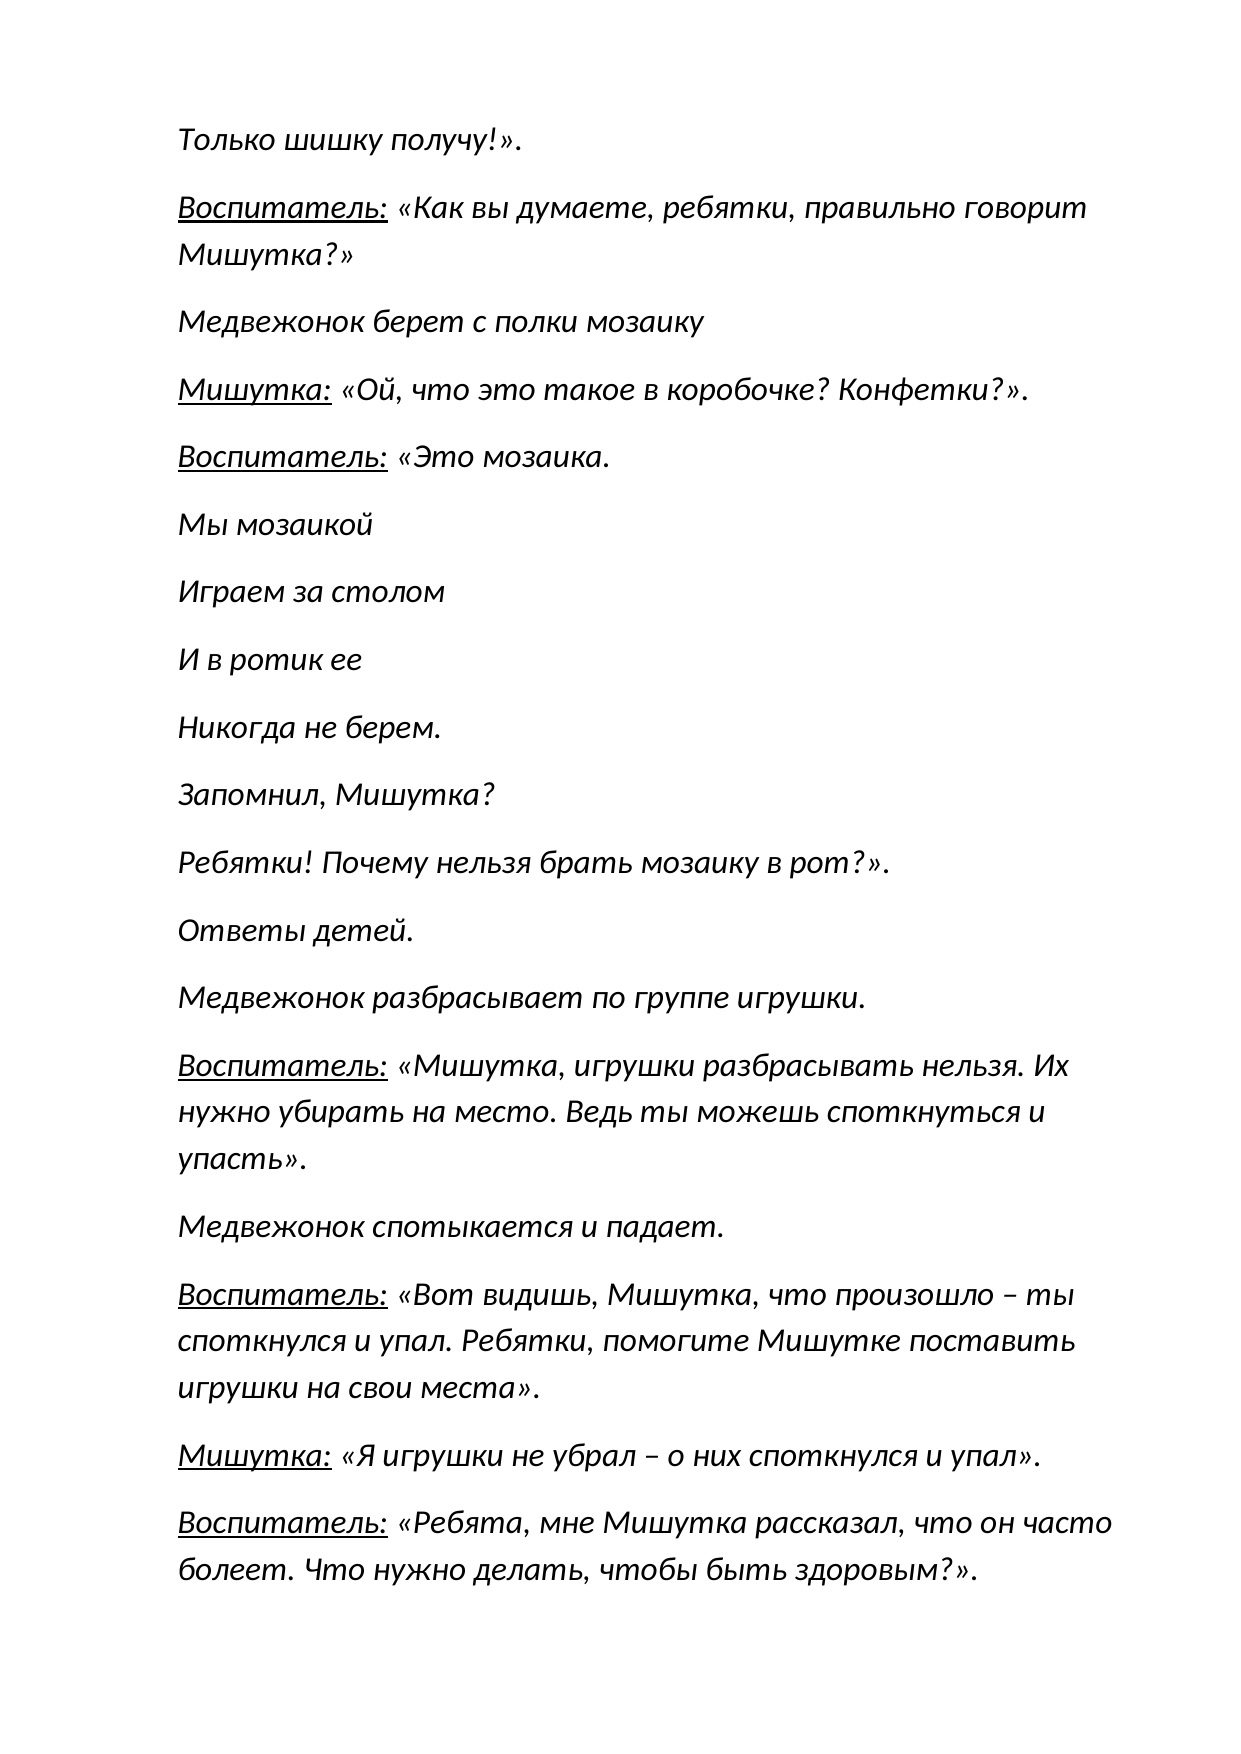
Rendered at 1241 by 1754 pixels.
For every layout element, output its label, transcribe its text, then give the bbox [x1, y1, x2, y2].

text Ответы детей. [177, 908, 1152, 949]
text Мы мозаикой [177, 503, 1152, 544]
text Медвежонок спотыкается и падает. [177, 1205, 1152, 1246]
text Медвежонок берет с полки мозаику [177, 300, 1152, 341]
text Воспитатель: «Ребята, мне Мишутка рассказал, что он часто болеет. Что нужно делать, чтобы быть здоровым?». [177, 1501, 1152, 1589]
text Воспитатель: «Это мозаика. [177, 435, 1152, 476]
text Запомнил, Мишутка? [177, 773, 1152, 814]
text Воспитатель: «Вот видишь, Мишутка, что произошло – ты споткнулся и упал. Ребятки, помогите Мишутке поставить игрушки на свои места». [177, 1272, 1152, 1407]
text Только шишку получу!». [177, 118, 1152, 159]
text Воспитатель: «Мишутка, игрушки разбрасывать нельзя. Их нужно убирать на место. Ведь ты можешь споткнуться и упасть». [177, 1044, 1152, 1178]
text Играем за столом [177, 571, 1152, 611]
text Мишутка: «Ой, что это такое в коробочке? Конфетки?». [177, 368, 1152, 408]
text Никогда не берем. [177, 706, 1152, 746]
text Мишутка: «Я игрушки не убрал – о них споткнулся и упал». [177, 1434, 1152, 1474]
text Медвежонок разбрасывает по группе игрушки. [177, 976, 1152, 1017]
text Ребятки! Почему нельзя брать мозаику в рот?». [177, 841, 1152, 882]
text Воспитатель: «Как вы думаете, ребятки, правильно говорит Мишутка?» [177, 186, 1152, 273]
text И в ротик ее [177, 638, 1152, 679]
